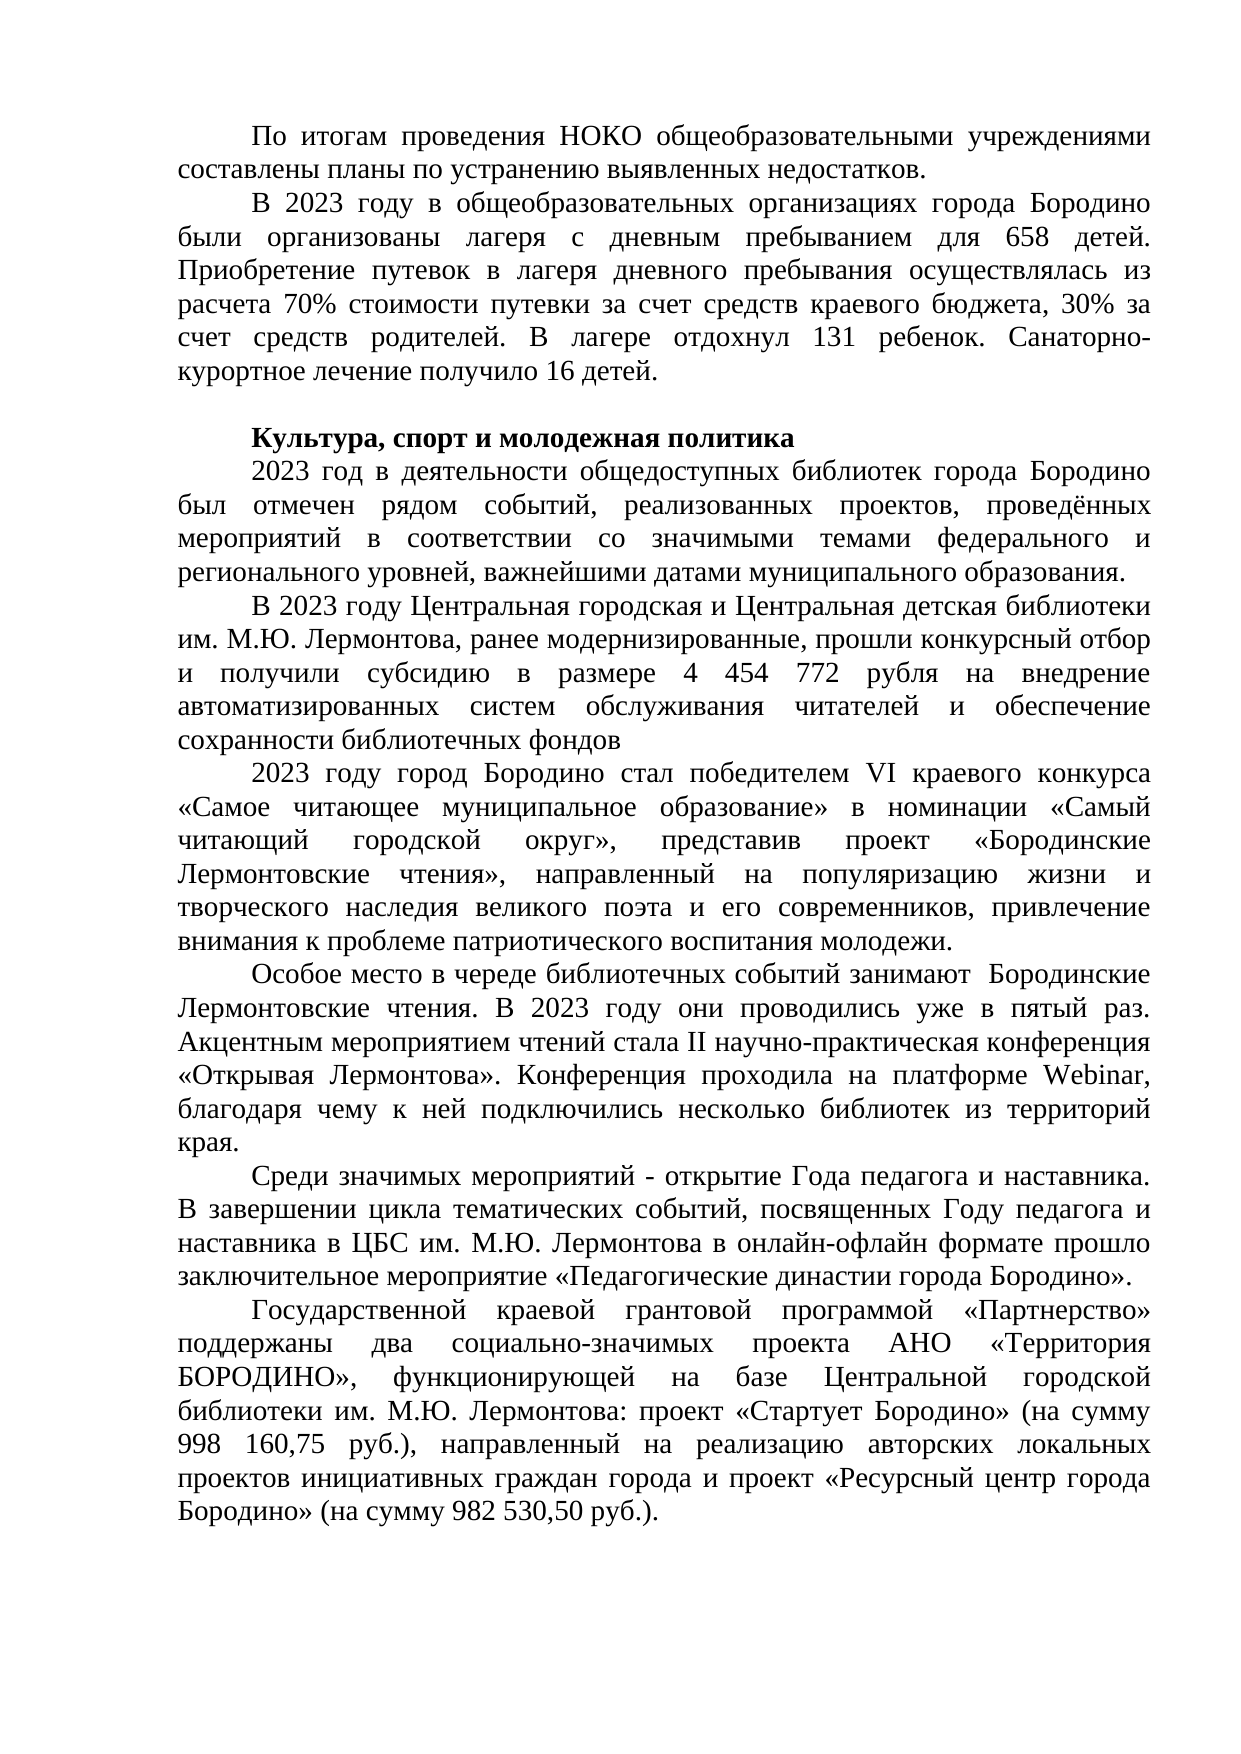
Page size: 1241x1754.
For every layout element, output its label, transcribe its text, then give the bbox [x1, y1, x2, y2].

text Среди значимых мероприятий - открытие Года педагога и наставника. В завершении цикла тематических событий, посвященных Году педагога и наставника в ЦБС им. М.Ю. Лермонтова в онлайн-офлайн формате прошло заключительное мероприятие «Педагогические династии города Бородино». [177, 1158, 1152, 1292]
text Особое место в череде библиотечных событий занимают Бородинские Лермонтовские чтения. В 2023 году они проводились уже в пятый раз. Акцентным мероприятием чтений стала II научно-практическая конференция «Открывая Лермонтова». Конференция проходила на платформе Webinar, благодаря чему к ней подключились несколько библиотек из территорий края. [177, 957, 1152, 1158]
text В 2023 году Центральная городская и Центральная детская библиотеки им. М.Ю. Лермонтова, ранее модернизированные, прошли конкурсный отбор и получили субсидию в размере 4 454 772 рубля на внедрение автоматизированных систем обслуживания читателей и обеспечение сохранности библиотечных фондов [177, 588, 1152, 755]
text Государственной краевой грантовой программой «Партнерство» поддержаны два социально-значимых проекта АНО «Территория БОРОДИНО», функционирующей на базе Центральной городской библиотеки им. М.Ю. Лермонтова: проект «Стартует Бородино» (на сумму 998 160,75 руб.), направленный на реализацию авторских локальных проектов инициативных граждан города и проект «Ресурсный центр города Бородино» (на сумму 982 530,50 руб.). [177, 1292, 1152, 1527]
text Культура, спорт и молодежная политика [177, 420, 1152, 453]
text 2023 год в деятельности общедоступных библиотек города Бородино был отмечен рядом событий, реализованных проектов, проведённых мероприятий в соответствии со значимыми темами федерального и регионального уровней, важнейшими датами муниципального образования. [177, 453, 1152, 588]
text 2023 году город Бородино стал победителем VI краевого конкурса «Самое читающее муниципальное образование» в номинации «Самый читающий городской округ», представив проект «Бородинские Лермонтовские чтения», направленный на популяризацию жизни и творческого наследия великого поэта и его современников, привлечение внимания к проблеме патриотического воспитания молодежи. [177, 755, 1152, 957]
text В 2023 году в общеобразовательных организациях города Бородино были организованы лагеря с дневным пребыванием для 658 детей. Приобретение путевок в лагеря дневного пребывания осуществлялась из расчета 70% стоимости путевки за счет средств краевого бюджета, 30% за счет средств родителей. В лагере отдохнул 131 ребенок. Санаторно-курортное лечение получило 16 детей. [177, 185, 1152, 386]
text По итогам проведения НОКО общеобразовательными учреждениями составлены планы по устранению выявленных недостатков. [177, 118, 1152, 185]
